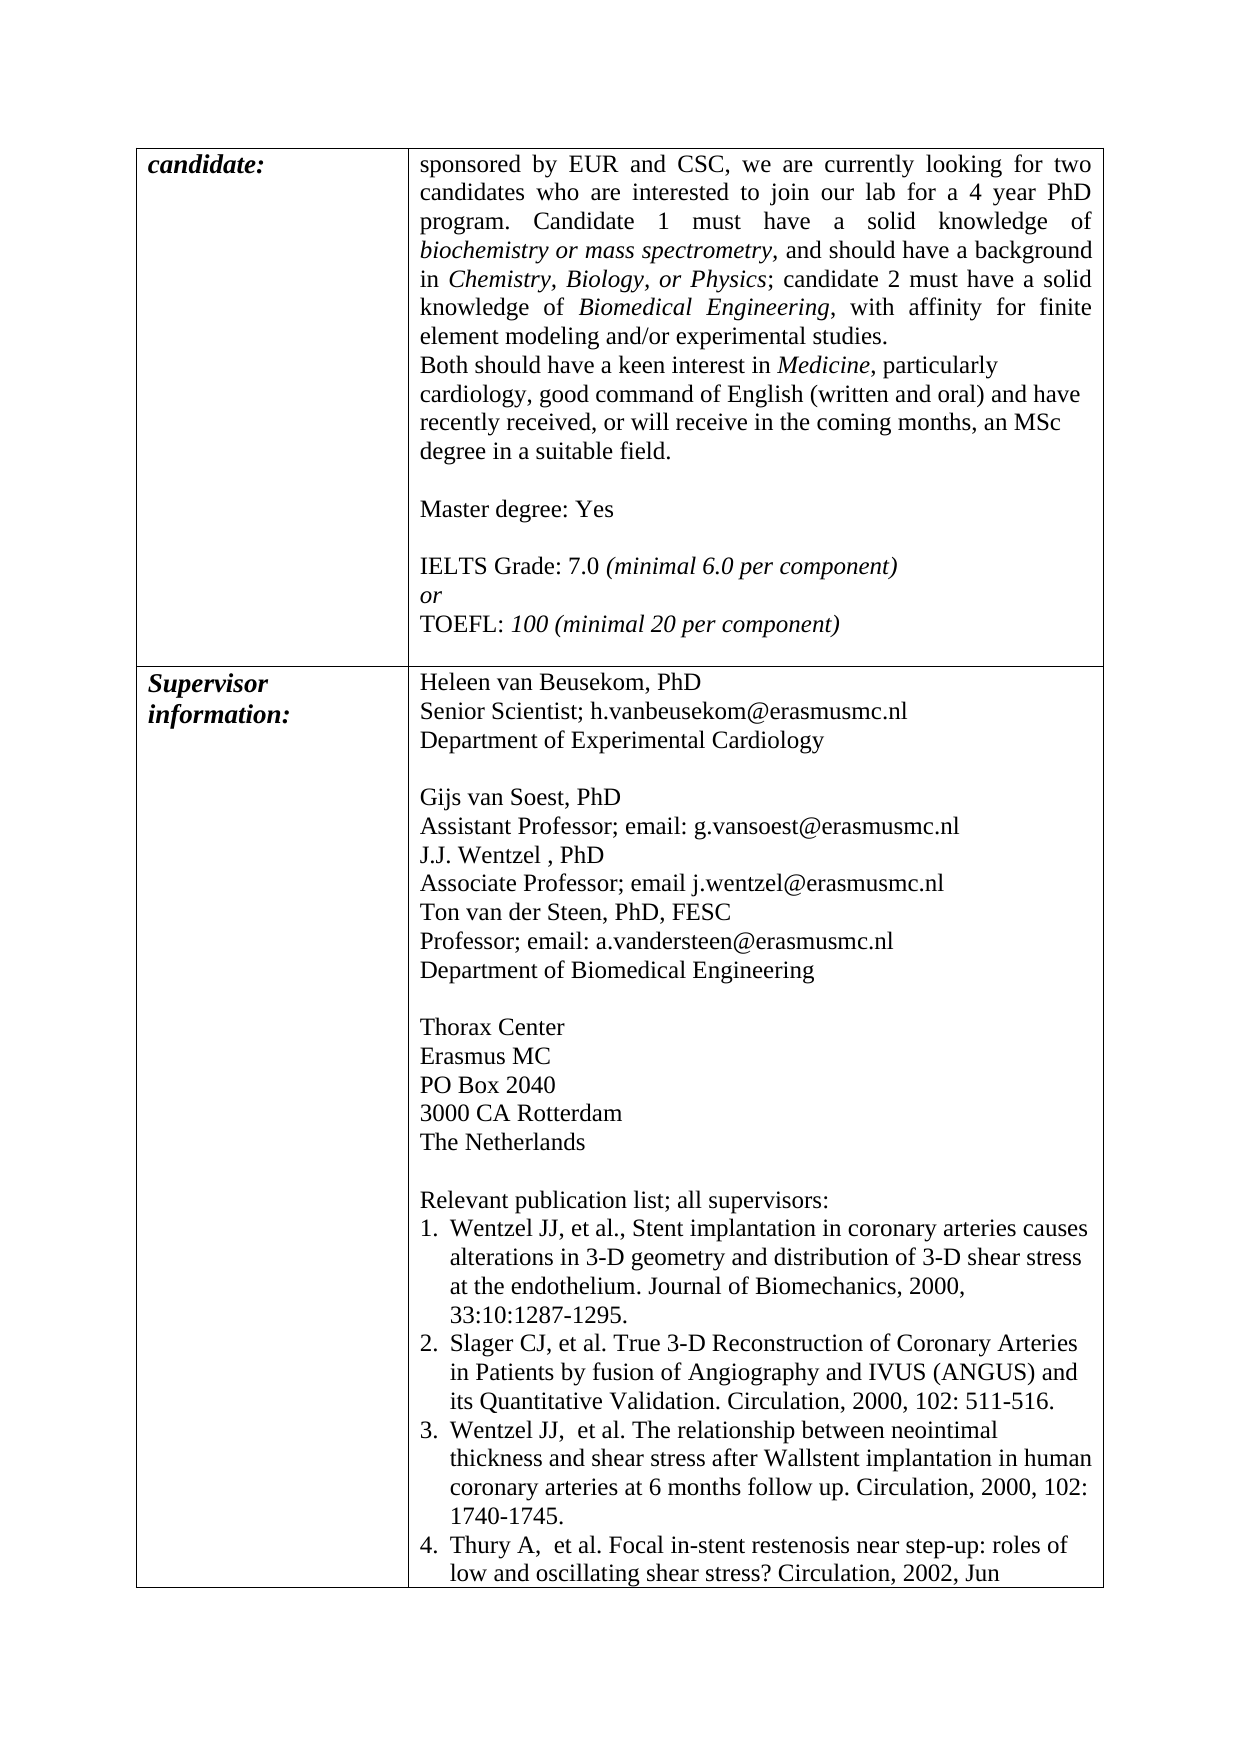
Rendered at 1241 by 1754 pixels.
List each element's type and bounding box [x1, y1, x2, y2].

table_cell [409, 149, 1103, 666]
table_cell [137, 667, 408, 1587]
table_cell [137, 149, 408, 666]
table_cell [409, 667, 1103, 1587]
